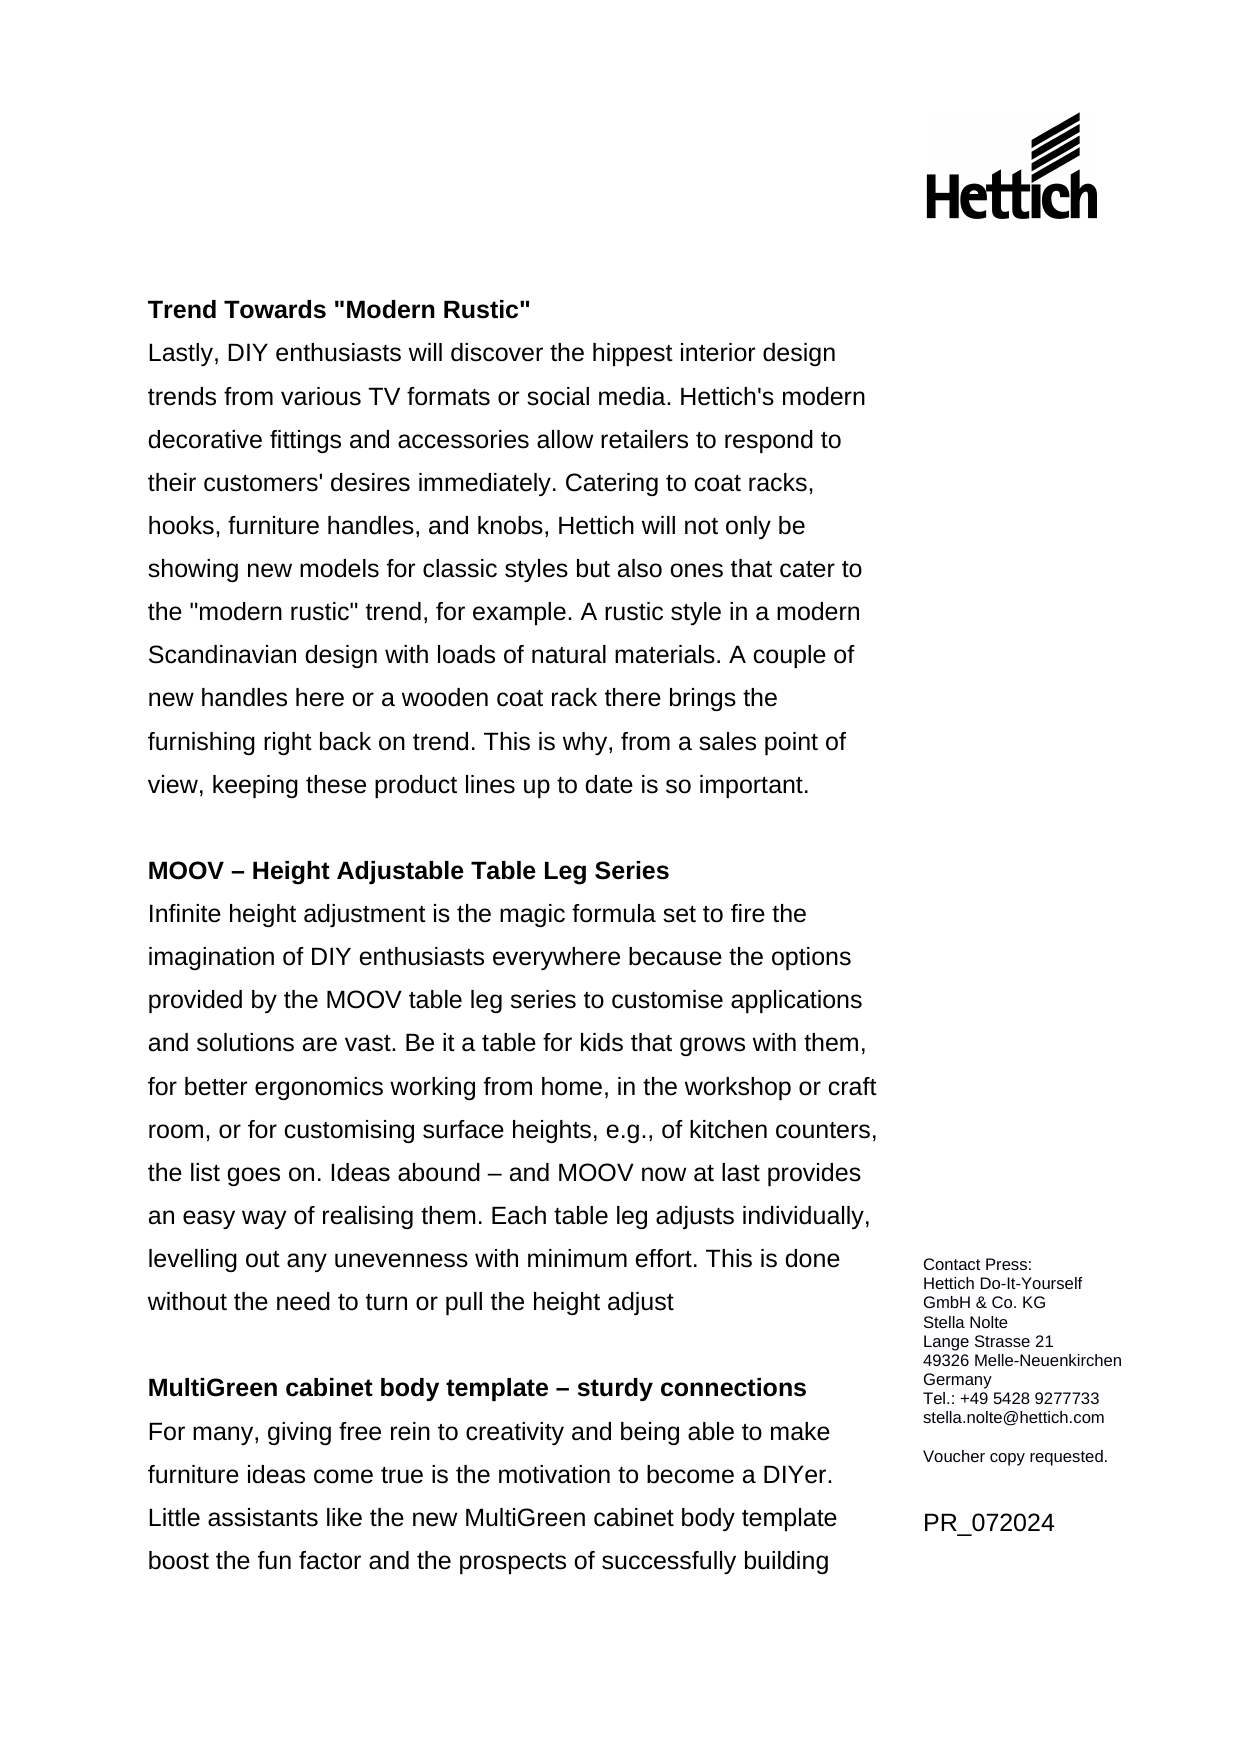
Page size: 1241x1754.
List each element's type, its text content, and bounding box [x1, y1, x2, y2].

text Infinite height adjustment is the magic formula set to fire the imagination of DIY enthusiasts everywhere because the options provided by the MOOV table leg series to customise applications and solutions are vast. Be it a table for kids that grows with them, for better ergonomics working from home, in the workshop or craft room, or for customising surface heights, e.g., of kitchen counters, the list goes on. Ideas abound – and MOOV now at last provides an easy way of realising them. Each table leg adjusts individually, levelling out any unevenness with minimum effort. This is done without the need to turn or pull the height adjust [148, 899, 886, 1316]
text Trend Towards "Modern Rustic" [148, 295, 886, 324]
text MultiGreen cabinet body template – sturdy connections [148, 1373, 886, 1402]
picture [926, 112, 1097, 219]
text Lastly, DIY enthusiasts will discover the hippest interior design trends from various TV formats or social media. Hettich's modern decorative fittings and accessories allow retailers to respond to their customers' desires immediately. Catering to coat racks, hooks, furniture handles, and knobs, Hettich will not only be showing new models for classic styles but also ones that cater to the "modern rustic" trend, for example. A rustic style in a modern Scandinavian design with loads of natural materials. A couple of new handles here or a wooden coat rack there brings the furnishing right back on trend. This is why, from a sales point of view, keeping these product lines up to date is so important. [148, 338, 886, 798]
text MOOV – Height Adjustable Table Leg Series [148, 856, 886, 885]
